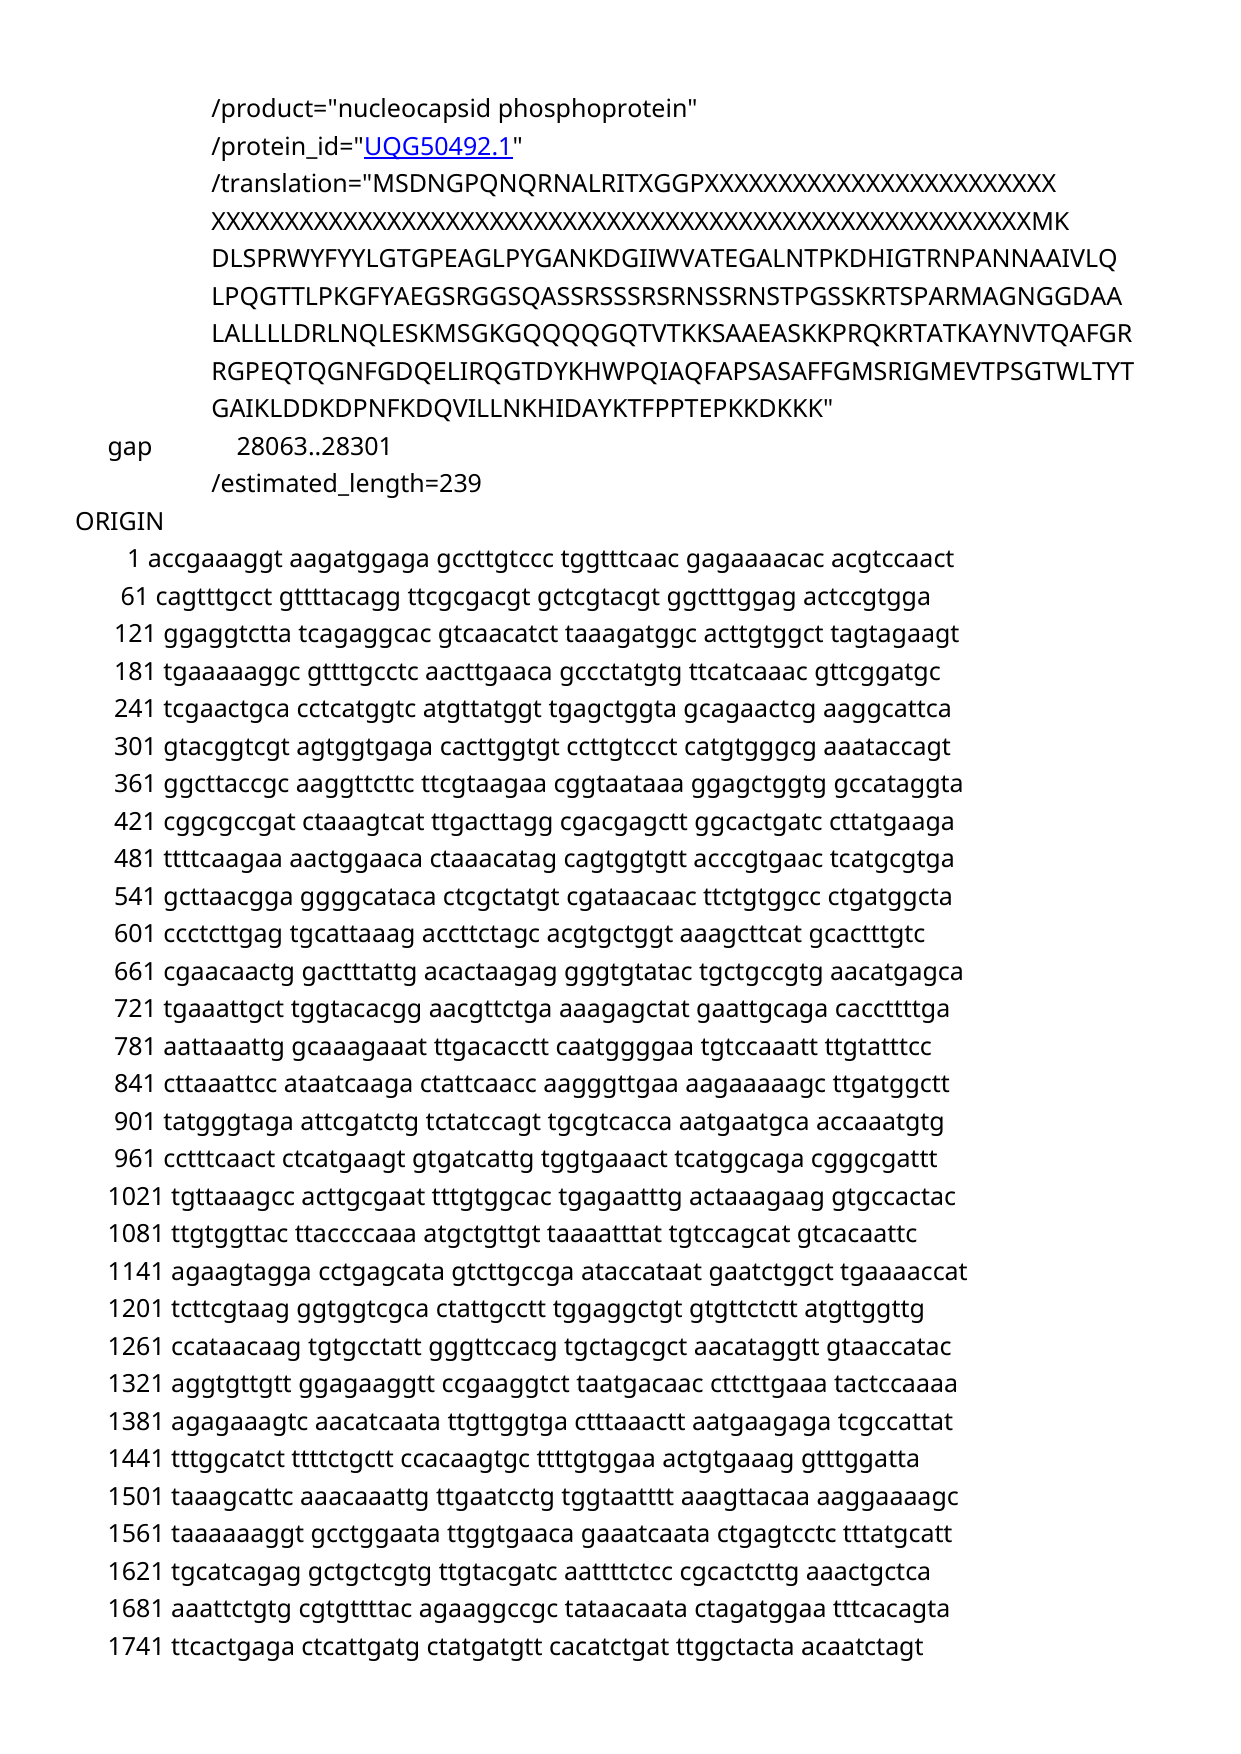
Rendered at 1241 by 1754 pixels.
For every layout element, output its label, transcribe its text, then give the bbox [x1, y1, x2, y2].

text 1261 ccataacaag tgtgcctatt gggttccacg tgctagcgct aacataggtt gtaaccatac [75, 1327, 1165, 1364]
text 121 ggaggtctta tcagaggcac gtcaacatct taaagatggc acttgtggct tagtagaagt [75, 614, 1165, 652]
text 1441 tttggcatct ttttctgctt ccacaagtgc ttttgtggaa actgtgaaag gtttggatta [75, 1439, 1165, 1477]
text 481 ttttcaagaa aactggaaca ctaaacatag cagtggtgtt acccgtgaac tcatgcgtga [75, 839, 1165, 877]
text LPQGTTLPKGFYAEGSRGGSQASSRSSSRSRNSSRNSTPGSSKRTSPARMAGNGGDAA [75, 277, 1165, 314]
text 841 cttaaattcc ataatcaaga ctattcaacc aagggttgaa aagaaaaagc ttgatggctt [75, 1064, 1165, 1102]
text 181 tgaaaaaggc gttttgcctc aacttgaaca gccctatgtg ttcatcaaac gttcggatgc [75, 652, 1165, 689]
text 1141 agaagtagga cctgagcata gtcttgccga ataccataat gaatctggct tgaaaaccat [75, 1252, 1165, 1289]
text 1201 tcttcgtaag ggtggtcgca ctattgcctt tggaggctgt gtgttctctt atgttggttg [75, 1289, 1165, 1327]
text ORIGIN [75, 502, 1165, 539]
text RGPEQTQGNFGDQELIRQGTDYKHWPQIAQFAPSASAFFGMSRIGMEVTPSGTWLTYT [75, 352, 1165, 389]
text /protein_id="UQG50492.1" [75, 127, 1165, 164]
text LALLLLDRLNQLESKMSGKGQQQQGQTVTKKSAAEASKKPRQKRTATKAYNVTQAFGR [75, 314, 1165, 352]
text 1621 tgcatcagag gctgctcgtg ttgtacgatc aattttctcc cgcactcttg aaactgctca [75, 1552, 1165, 1589]
text 1321 aggtgttgtt ggagaaggtt ccgaaggtct taatgacaac cttcttgaaa tactccaaaa [75, 1364, 1165, 1402]
text 1501 taaagcattc aaacaaattg ttgaatcctg tggtaatttt aaagttacaa aaggaaaagc [75, 1477, 1165, 1514]
text 721 tgaaattgct tggtacacgg aacgttctga aaagagctat gaattgcaga caccttttga [75, 989, 1165, 1027]
text 301 gtacggtcgt agtggtgaga cacttggtgt ccttgtccct catgtgggcg aaataccagt [75, 727, 1165, 764]
text gap 28063..28301 [75, 427, 1165, 464]
text /product="nucleocapsid phosphoprotein" [75, 89, 1165, 127]
text 961 cctttcaact ctcatgaagt gtgatcattg tggtgaaact tcatggcaga cgggcgattt [75, 1139, 1165, 1177]
text 661 cgaacaactg gactttattg acactaagag gggtgtatac tgctgccgtg aacatgagca [75, 952, 1165, 989]
text /estimated_length=239 [75, 464, 1165, 502]
text 601 ccctcttgag tgcattaaag accttctagc acgtgctggt aaagcttcat gcactttgtc [75, 914, 1165, 952]
text 1381 agagaaagtc aacatcaata ttgttggtga ctttaaactt aatgaagaga tcgccattat [75, 1402, 1165, 1439]
text /translation="MSDNGPQNQRNALRITXGGPXXXXXXXXXXXXXXXXXXXXXXXX [75, 164, 1165, 202]
text 241 tcgaactgca cctcatggtc atgttatggt tgagctggta gcagaactcg aaggcattca [75, 689, 1165, 727]
text 781 aattaaattg gcaaagaaat ttgacacctt caatggggaa tgtccaaatt ttgtatttcc [75, 1027, 1165, 1064]
text DLSPRWYFYYLGTGPEAGLPYGANKDGIIWVATEGALNTPKDHIGTRNPANNAAIVLQ [75, 239, 1165, 277]
text 901 tatgggtaga attcgatctg tctatccagt tgcgtcacca aatgaatgca accaaatgtg [75, 1102, 1165, 1139]
text 1741 ttcactgaga ctcattgatg ctatgatgtt cacatctgat ttggctacta acaatctagt [75, 1627, 1165, 1664]
text 1 accgaaaggt aagatggaga gccttgtccc tggtttcaac gagaaaacac acgtccaact [75, 539, 1165, 577]
text 421 cggcgccgat ctaaagtcat ttgacttagg cgacgagctt ggcactgatc cttatgaaga [75, 802, 1165, 839]
text 1681 aaattctgtg cgtgttttac agaaggccgc tataacaata ctagatggaa tttcacagta [75, 1589, 1165, 1627]
text XXXXXXXXXXXXXXXXXXXXXXXXXXXXXXXXXXXXXXXXXXXXXXXXXXXXXXXXMK [75, 202, 1165, 239]
text 1561 taaaaaaggt gcctggaata ttggtgaaca gaaatcaata ctgagtcctc tttatgcatt [75, 1514, 1165, 1552]
text GAIKLDDKDPNFKDQVILLNKHIDAYKTFPPTEPKKDKKK" [75, 389, 1165, 427]
text 361 ggcttaccgc aaggttcttc ttcgtaagaa cggtaataaa ggagctggtg gccataggta [75, 764, 1165, 802]
text 1021 tgttaaagcc acttgcgaat tttgtggcac tgagaatttg actaaagaag gtgccactac [75, 1177, 1165, 1214]
text 1081 ttgtggttac ttaccccaaa atgctgttgt taaaatttat tgtccagcat gtcacaattc [75, 1214, 1165, 1252]
text 61 cagtttgcct gttttacagg ttcgcgacgt gctcgtacgt ggctttggag actccgtgga [75, 577, 1165, 614]
text 541 gcttaacgga ggggcataca ctcgctatgt cgataacaac ttctgtggcc ctgatggcta [75, 877, 1165, 914]
